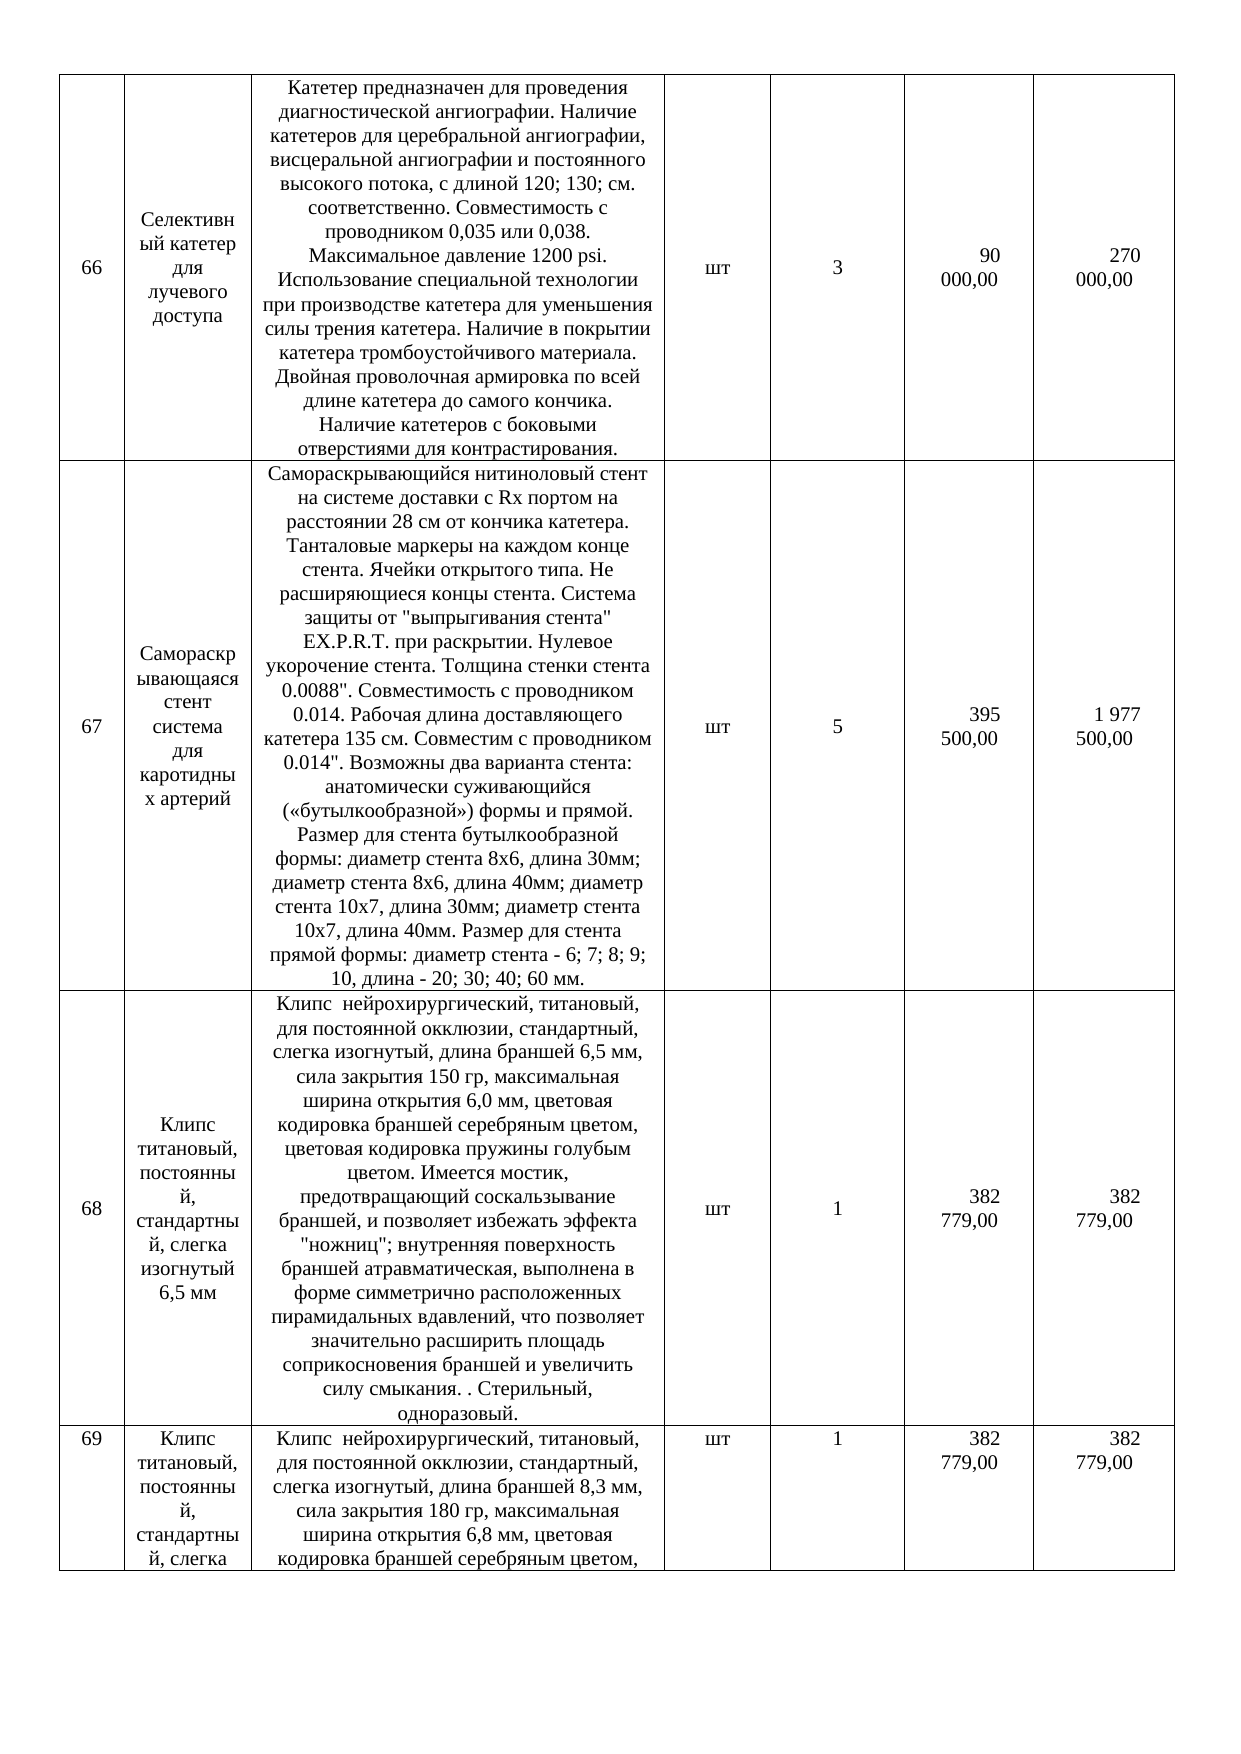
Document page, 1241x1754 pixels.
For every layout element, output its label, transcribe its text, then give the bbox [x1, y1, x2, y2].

table_cell шт [665, 1426, 770, 1570]
table_cell 68 [60, 991, 124, 1424]
table_cell 69 [60, 1426, 124, 1570]
table_cell 3 [771, 75, 904, 460]
table_cell 67 [60, 461, 124, 990]
table_cell 1 [771, 1426, 904, 1570]
table_cell 90 000,00 [905, 75, 1033, 460]
table_cell 395 500,00 [905, 461, 1033, 990]
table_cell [252, 1426, 664, 1570]
table_cell Клипс титановый, постоянный, стандартный, слегка изогнутый 6,5 мм [125, 991, 251, 1424]
table_cell 382 779,00 [905, 1426, 1033, 1570]
table_cell 1 [771, 991, 904, 1424]
table_cell Селективный катетер для лучевого доступа [125, 75, 251, 460]
table_cell 382 779,00 [905, 991, 1033, 1424]
table_cell шт [665, 461, 770, 990]
table_cell Самораскрывающийся нитиноловый стент на системе доставки с Rх портом на расстоянии 28 см от кончика катетера. Танталовые маркеры на каждом конце стента. Ячейки открытого типа. Не расширяющиеся концы стента. Система защиты от "выпрыгивания стента" EX.P.R.T. при раскрытии. Нулевое укорочение стента. Толщина стенки стента 0.0088". Совместимость с проводником 0.014. Рабочая длина доставляющего катетера 135 см. Совместим с проводником 0.014". Возможны два варианта стента: анатомически суживающийся («бутылкообразной») формы и прямой. Размер для стента бутылкообразной формы: диаметр стента 8х6, длина 30мм; диаметр стента 8х6, длина 40мм; диаметр стента 10х7, длина 30мм; диаметр стента 10х7, длина 40мм. Размер для стента прямой формы: диаметр стента - 6; 7; 8; 9; 10, длина - 20; 30; 40; 60 мм. [252, 461, 664, 990]
table_cell Самораскрывающаяся стент система для каротидных артерий [125, 461, 251, 990]
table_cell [125, 1426, 251, 1570]
table_cell 5 [771, 461, 904, 990]
table_cell Катетер предназначен для проведения диагностической ангиографии. Наличие катетеров для церебральной ангиографии, висцеральной ангиографии и постоянного высокого потока, с длиной 120; 130; см. соответственно. Совместимость с проводником 0,035 или 0,038. Максимальное давление 1200 psi. Использование специальной технологии при производстве катетера для уменьшения силы трения катетера. Наличие в покрытии катетера тромбоустойчивого материала. Двойная проволочная армировка по всей длине катетера до самого кончика. Наличие катетеров с боковыми отверстиями для контрастирования. [252, 75, 664, 460]
table_cell 1 977 500,00 [1034, 461, 1174, 990]
table_cell 270 000,00 [1034, 75, 1174, 460]
table_cell шт [665, 991, 770, 1424]
table_cell 66 [60, 75, 124, 460]
table_cell 382 779,00 [1034, 1426, 1174, 1570]
table_cell 382 779,00 [1034, 991, 1174, 1424]
table_cell Клипс нейрохирургический, титановый, для постоянной окклюзии, стандартный, слегка изогнутый, длина браншей 6,5 мм, сила закрытия 150 гр, максимальная ширина открытия 6,0 мм, цветовая кодировка браншей серебряным цветом, цветовая кодировка пружины голубым цветом. Имеется мостик, предотвращающий соскальзывание браншей, и позволяет избежать эффекта "ножниц"; внутренняя поверхность браншей атравматическая, выполнена в форме симметрично расположенных пирамидальных вдавлений, что позволяет значительно расширить площадь соприкосновения браншей и увеличить силу смыкания. . Стерильный, одноразовый. [252, 991, 664, 1424]
table_cell шт [665, 75, 770, 460]
